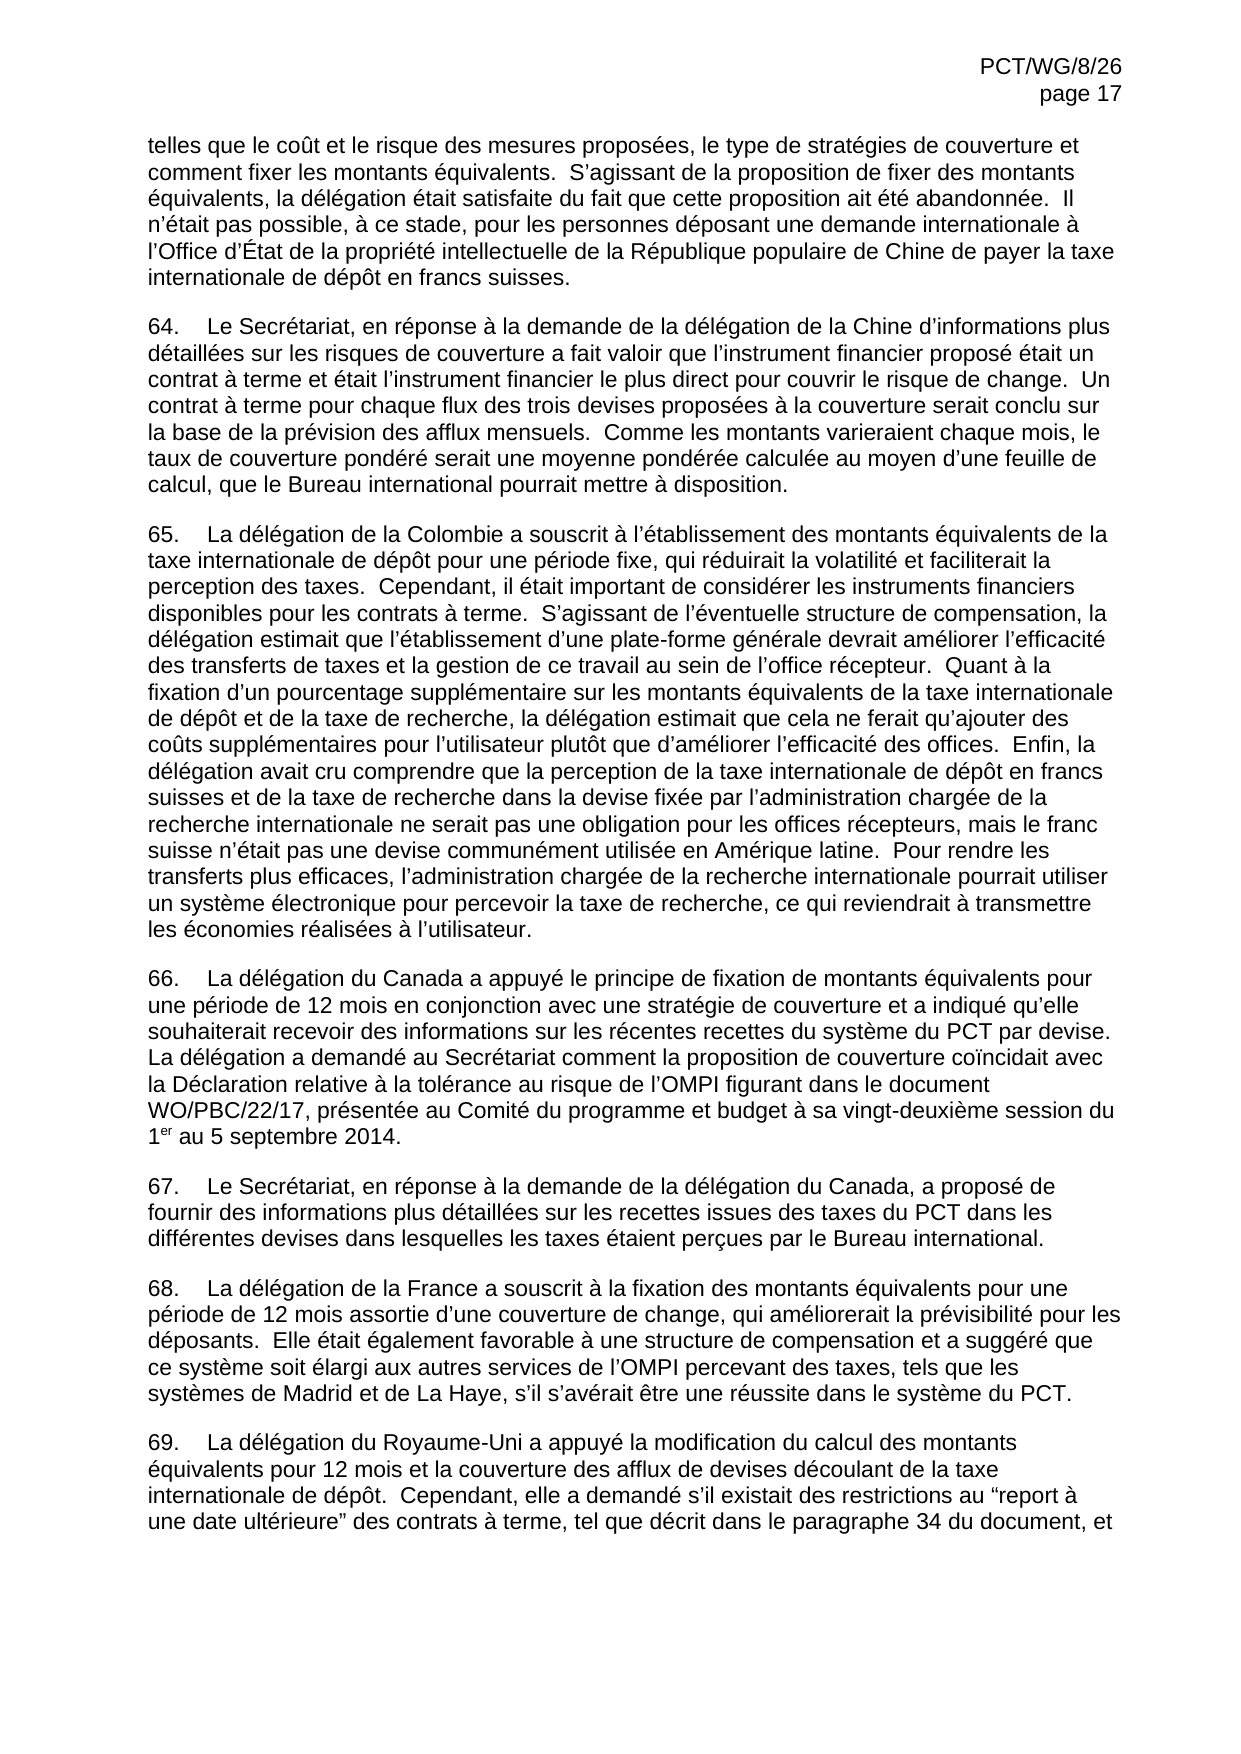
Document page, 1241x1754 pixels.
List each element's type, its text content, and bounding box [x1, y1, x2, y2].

text La délégation du Canada a appuyé le principe de fixation de montants équivalents pour une période de 12 mois en conjonction avec une stratégie de couverture et a indiqué qu’elle souhaiterait recevoir des informations sur les récentes recettes du système du PCT par devise. La délégation a demandé au Secrétariat comment la proposition de couverture coïncidait avec la Déclaration relative à la tolérance au risque de l’OMPI figurant dans le document WO/PBC/22/17, présentée au Comité du programme et budget à sa vingt-deuxième session du 1er au 5 septembre 2014. [148, 965, 1122, 1150]
text La délégation de la France a souscrit à la fixation des montants équivalents pour une période de 12 mois assortie d’une couverture de change, qui améliorerait la prévisibilité pour les déposants. Elle était également favorable à une structure de compensation et a suggéré que ce système soit élargi aux autres services de l’OMPI percevant des taxes, tels que les systèmes de Madrid et de La Haye, s’il s’avérait être une réussite dans le système du PCT. [148, 1274, 1122, 1406]
text Le Secrétariat, en réponse à la demande de la délégation de la Chine d’informations plus détaillées sur les risques de couverture a fait valoir que l’instrument financier proposé était un contrat à terme et était l’instrument financier le plus direct pour couvrir le risque de change. Un contrat à terme pour chaque flux des trois devises proposées à la couverture serait conclu sur la base de la prévision des afflux mensuels. Comme les montants varieraient chaque mois, le taux de couverture pondéré serait une moyenne pondérée calculée au moyen d’une feuille de calcul, que le Bureau international pourrait mettre à disposition. [148, 313, 1122, 498]
text Le Secrétariat, en réponse à la demande de la délégation du Canada, a proposé de fournir des informations plus détaillées sur les recettes issues des taxes du PCT dans les différentes devises dans lesquelles les taxes étaient perçues par le Bureau international. [148, 1173, 1122, 1252]
text La délégation de la Colombie a souscrit à l’établissement des montants équivalents de la taxe internationale de dépôt pour une période fixe, qui réduirait la volatilité et faciliterait la perception des taxes. Cependant, il était important de considérer les instruments financiers disponibles pour les contrats à terme. S’agissant de l’éventuelle structure de compensation, la délégation estimait que l’établissement d’une plate-forme générale devrait améliorer l’efficacité des transferts de taxes et la gestion de ce travail au sein de l’office récepteur. Quant à la fixation d’un pourcentage supplémentaire sur les montants équivalents de la taxe internationale de dépôt et de la taxe de recherche, la délégation estimait que cela ne ferait qu’ajouter des coûts supplémentaires pour l’utilisateur plutôt que d’améliorer l’efficacité des offices. Enfin, la délégation avait cru comprendre que la perception de la taxe internationale de dépôt en francs suisses et de la taxe de recherche dans la devise fixée par l’administration chargée de la recherche internationale ne serait pas une obligation pour les offices récepteurs, mais le franc suisse n’était pas une devise communément utilisée en Amérique latine. Pour rendre les transferts plus efficaces, l’administration chargée de la recherche internationale pourrait utiliser un système électronique pour percevoir la taxe de recherche, ce qui reviendrait à transmettre les économies réalisées à l’utilisateur. [148, 521, 1122, 942]
text La délégation du Royaume-Uni a appuyé la modification du calcul des montants équivalents pour 12 mois et la couverture des afflux de devises découlant de la taxe internationale de dépôt. Cependant, elle a demandé s’il existait des restrictions au “report à une date ultérieure” des contrats à terme, tel que décrit dans le paragraphe 34 du document, et [148, 1429, 1122, 1535]
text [148, 132, 1122, 290]
